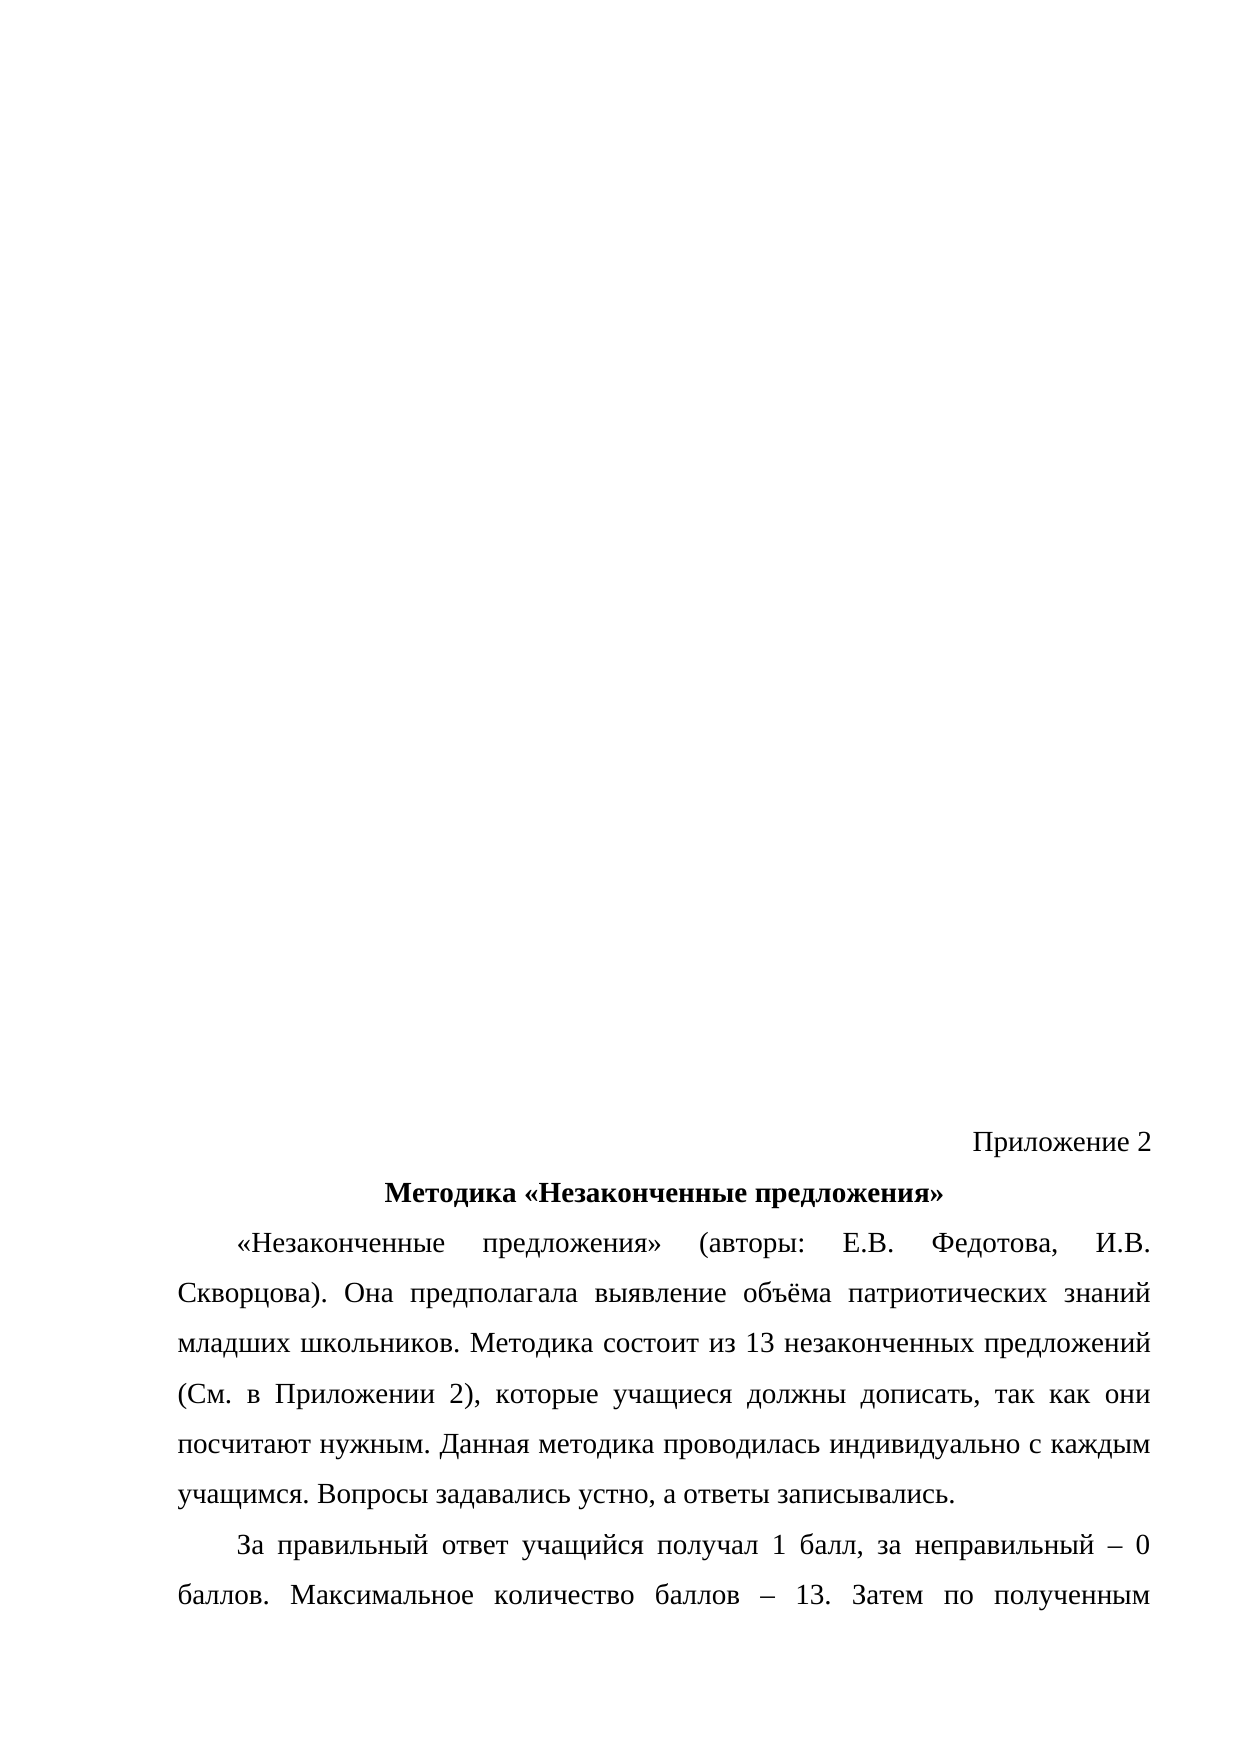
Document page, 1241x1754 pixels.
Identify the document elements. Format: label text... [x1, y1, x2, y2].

text «Незаконченные предложения» (авторы: Е.В. Федотова, И.В. Скворцова). Она предполагала выявление объёма патриотических знаний младших школьников. Методика состоит из 13 незаконченных предложений (См. в Приложении 2), которые учащиеся должны дописать, так как они посчитают нужным. Данная методика проводилась индивидуально с каждым учащимся. Вопросы задавались устно, а ответы записывались. [177, 1225, 1152, 1510]
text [177, 1527, 1152, 1611]
text Методика «Незаконченные предложения» [177, 1175, 1152, 1208]
text Приложение 2 [177, 1124, 1152, 1158]
